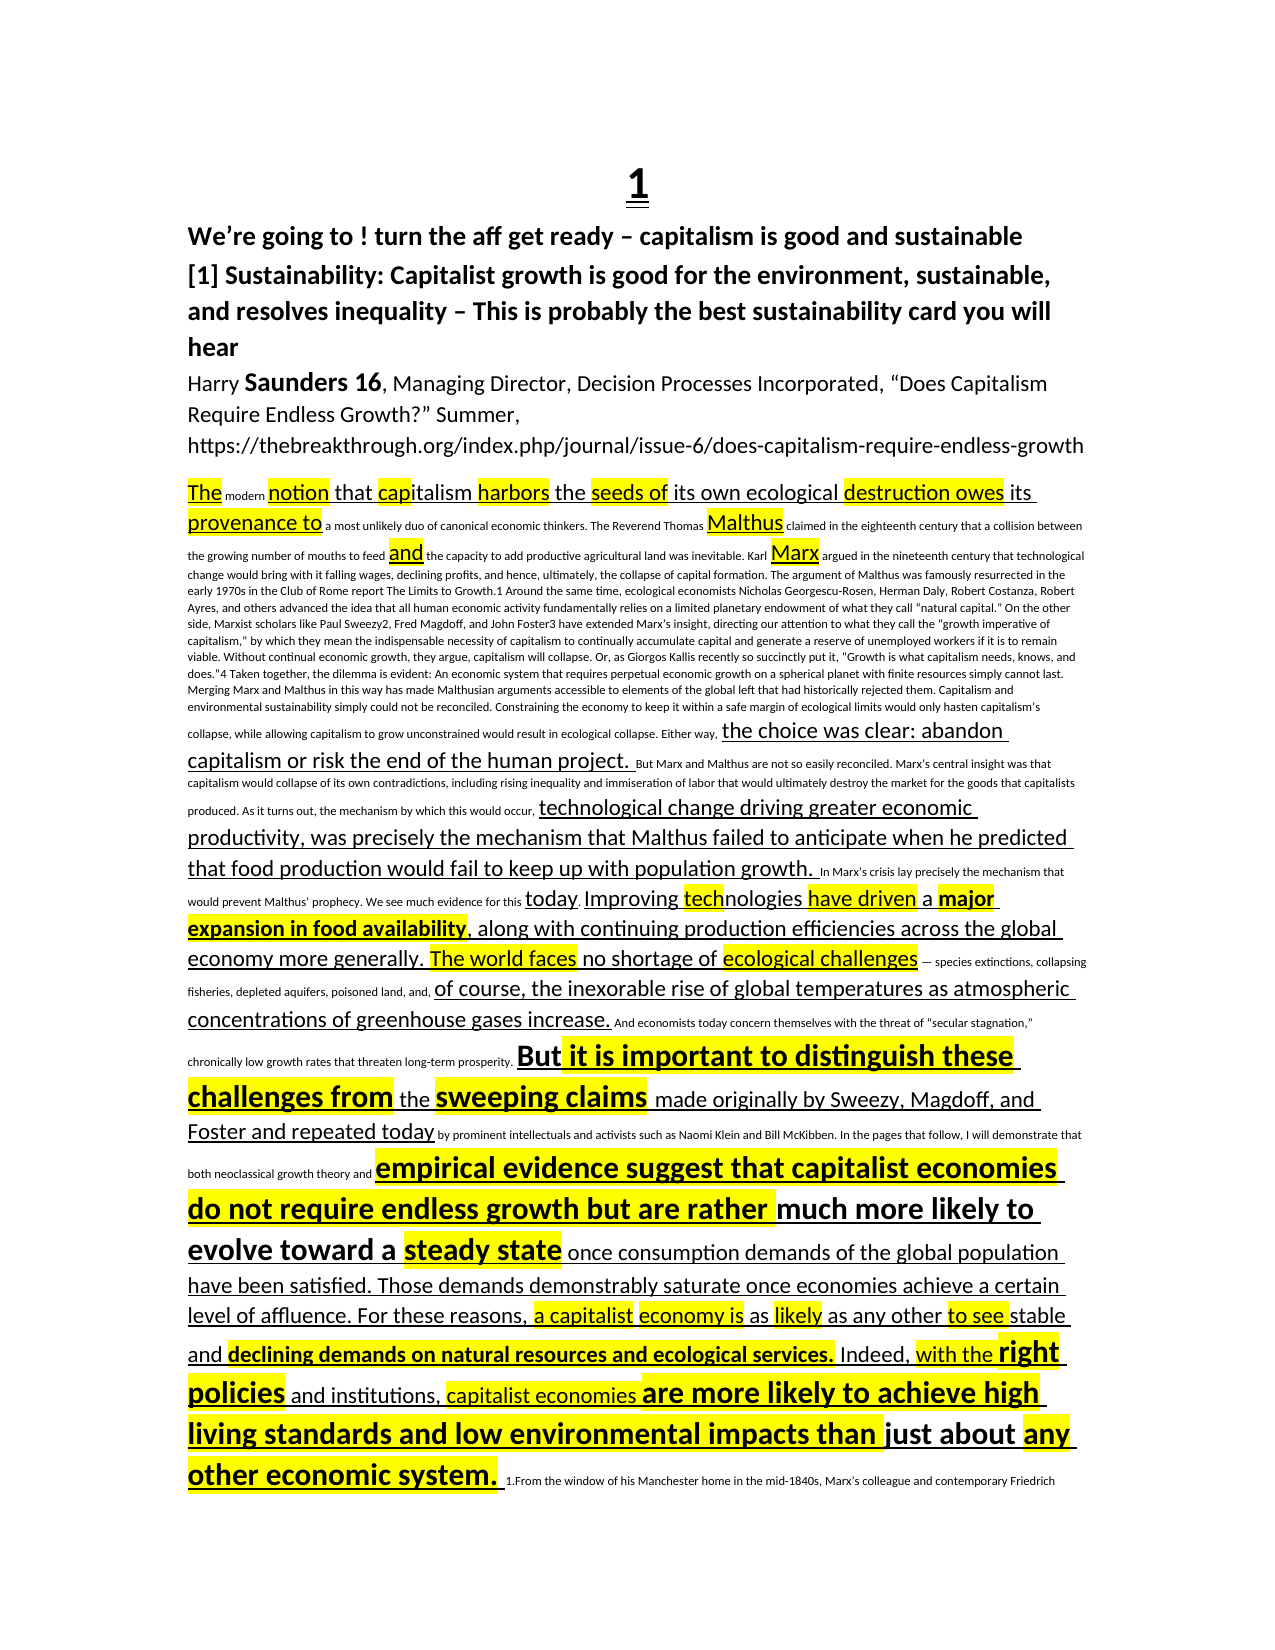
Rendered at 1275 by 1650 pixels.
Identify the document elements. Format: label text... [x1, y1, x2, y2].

subtitle 1 [187, 154, 1087, 210]
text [187, 478, 1087, 1494]
text Harry Saunders 16, Managing Director, Decision Processes Incorporated, “Does Capitalism Require Endless Growth?” Summer, https://thebreakthrough.org/index.php/journal/issue-6/does-capitalism-require-endless-growth [187, 365, 1087, 459]
subtitle We’re going to ! turn the aff get ready – capitalism is good and sustainable [187, 219, 1087, 252]
subtitle [1] Sustainability: Capitalist growth is good for the environment, sustainable, and resolves inequality – This is probably the best sustainability card you will hear [187, 258, 1087, 363]
